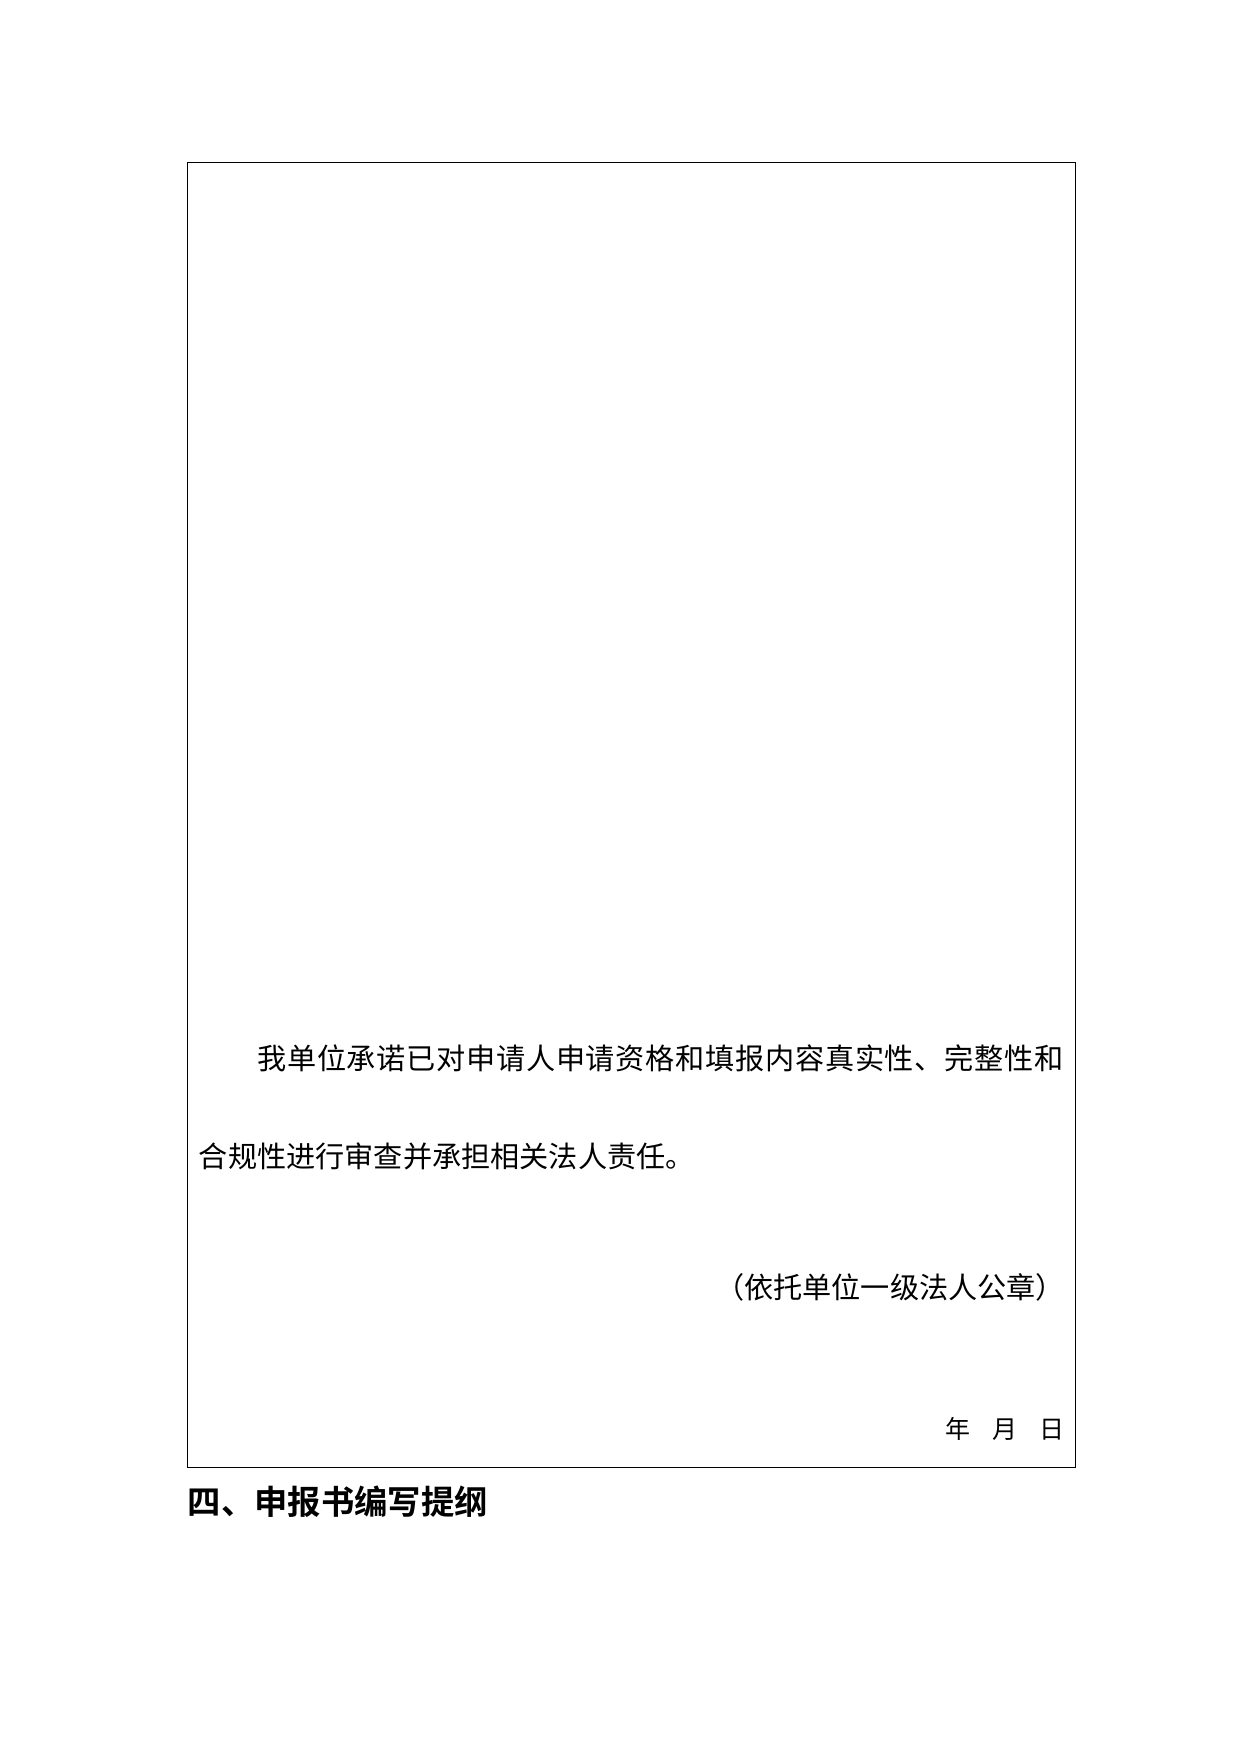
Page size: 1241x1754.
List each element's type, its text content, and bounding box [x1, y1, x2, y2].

text 四、申报书编写提纲 [187, 1468, 1053, 1533]
table_cell 我单位承诺已对申请人申请资格和填报内容真实性、完整性和合规性进行审查并承担相关法人责任。 （依托单位一级法人公章） 年 月 日 [188, 163, 1075, 1467]
